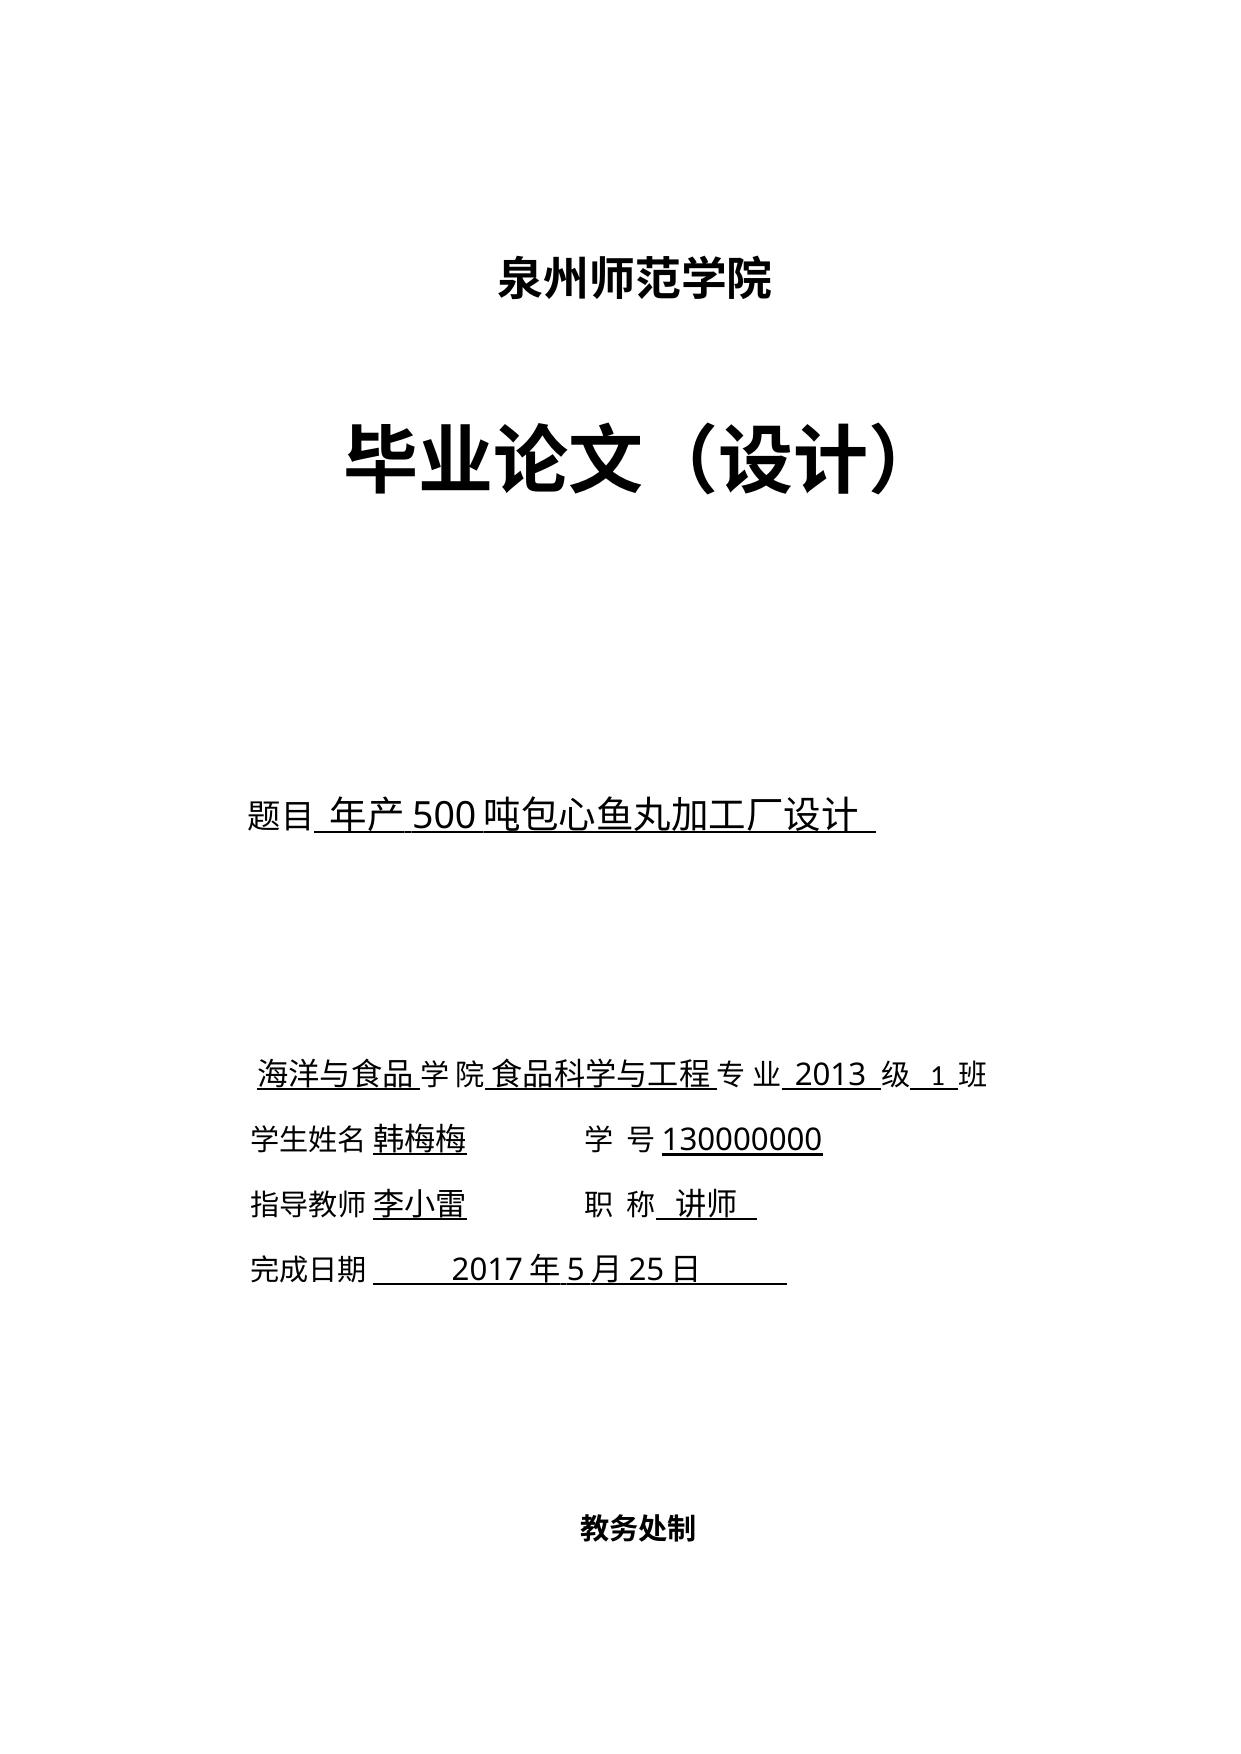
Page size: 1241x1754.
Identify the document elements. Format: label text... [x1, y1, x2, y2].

text 指导教师 李小雷 职 称 讲师 [148, 1169, 1122, 1234]
text 海洋与食品 学 院 食品科学与工程 专 业 2013 级 1 班 [148, 1039, 1122, 1104]
text 泉州师范学院 [148, 227, 1122, 324]
text 毕业论文（设计） [148, 389, 1122, 519]
text 教务处制 [148, 1494, 1122, 1559]
text 学生姓名 韩梅梅 学 号130000000 [148, 1104, 1122, 1169]
text 题目 年产500吨包心鱼丸加工厂设计 [148, 779, 1122, 844]
text 完成日期 2017年5月25日 [148, 1234, 1122, 1299]
